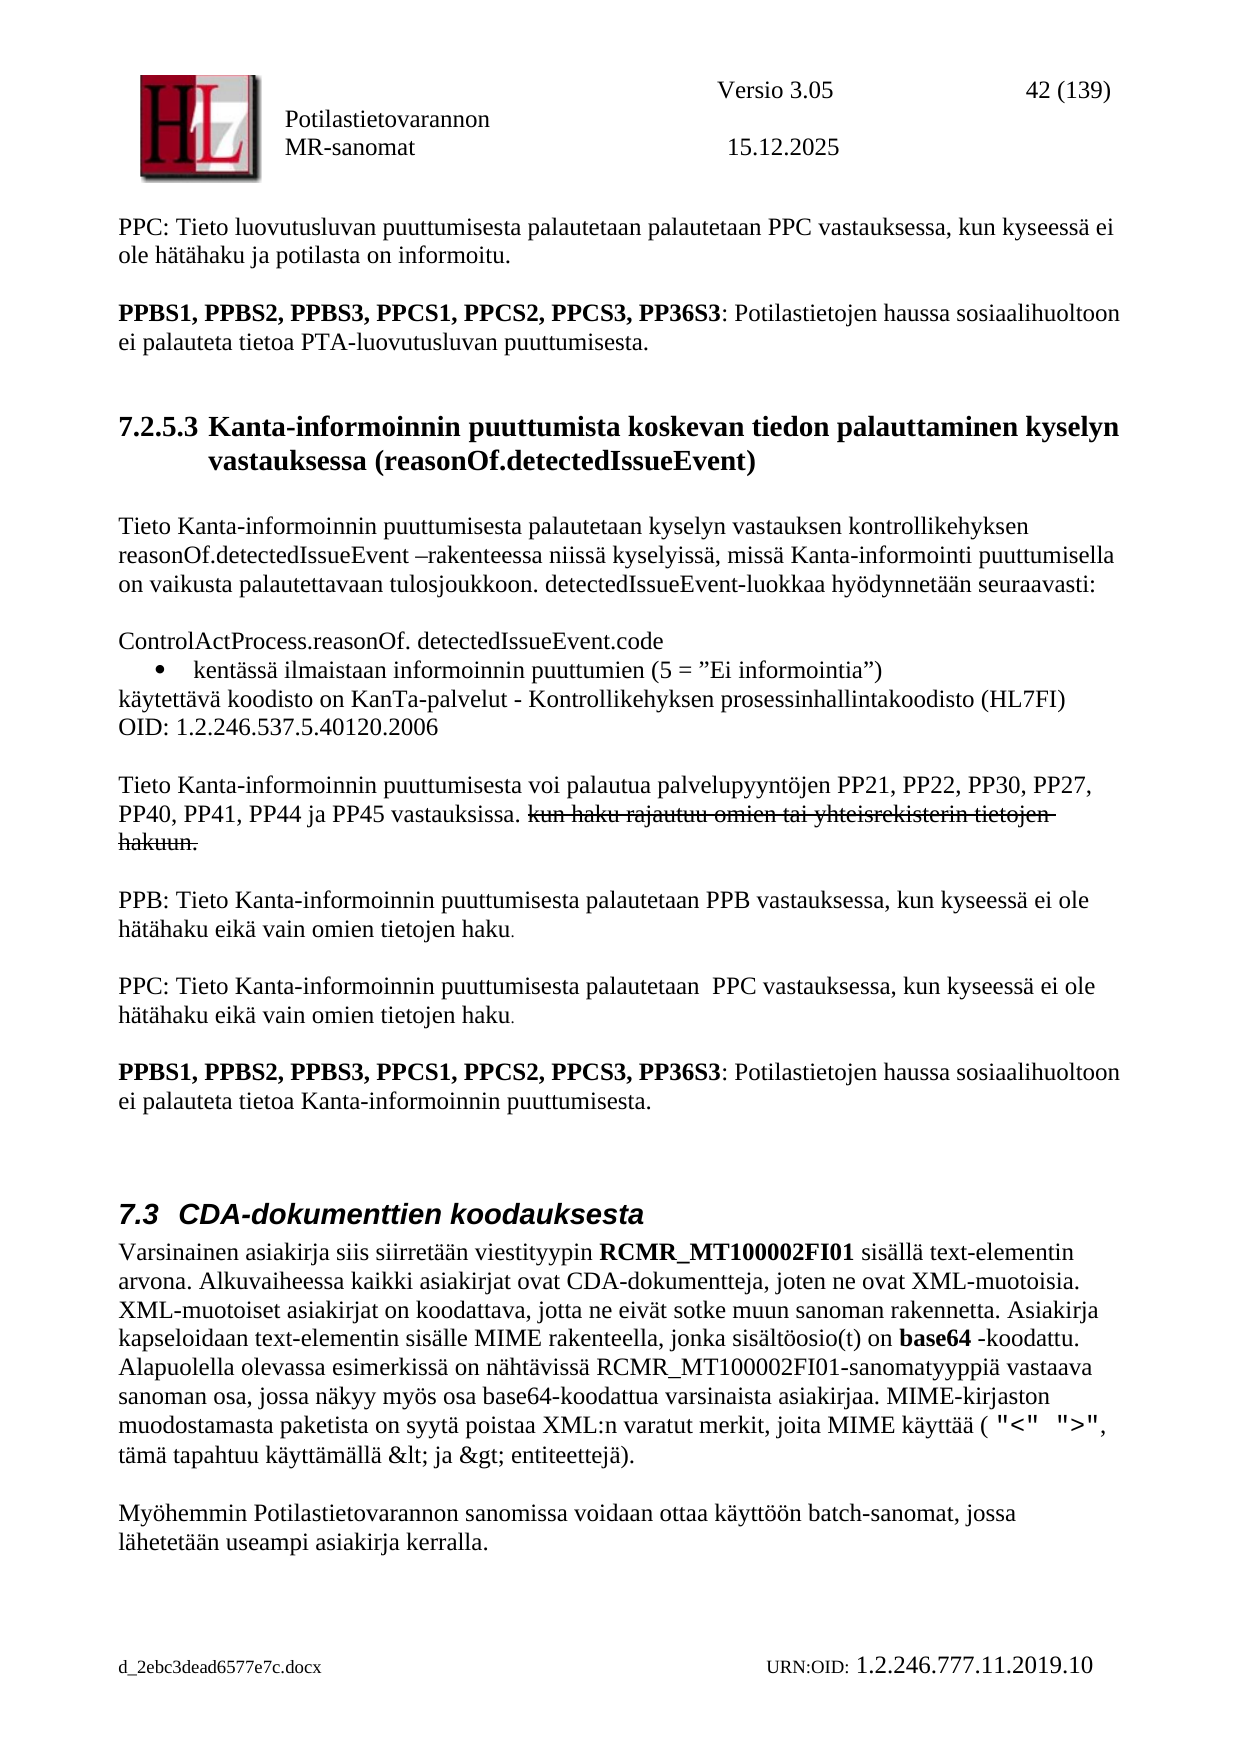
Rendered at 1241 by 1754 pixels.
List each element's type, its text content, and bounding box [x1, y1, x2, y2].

picture [140, 75, 263, 183]
text Tieto Kanta-informoinnin puuttumisesta voi palautua palvelupyyntöjen PP21, PP22, PP30, PP27, PP40, PP41, PP44 ja PP45 vastauksissa. kun haku rajautuu omien tai yhteisrekisterin tietojen hakuun. [118, 770, 1122, 856]
text käytettävä koodisto on KanTa-palvelut - Kontrollikehyksen prosessinhallintakoodisto (HL7FI) OID: 1.2.246.537.5.40120.2006 [118, 684, 1122, 741]
text Tieto Kanta-informoinnin puuttumisesta palautetaan kyselyn vastauksen kontrollikehyksen reasonOf.detectedIssueEvent –rakenteessa niissä kyselyissä, missä Kanta-informointi puuttumisella on vaikusta palautettavaan tulosjoukkoon. detectedIssueEvent-luokkaa hyödynnetään seuraavasti: [118, 511, 1122, 597]
text Varsinainen asiakirja siis siirretään viestityypin RCMR_MT100002FI01 sisällä text-elementin arvona. Alkuvaiheessa kaikki asiakirjat ovat CDA-dokumentteja, joten ne ovat XML-muotoisia. XML-muotoiset asiakirjat on koodattava, jotta ne eivät sotke muun sanoman rakennetta. Asiakirja kapseloidaan text-elementin sisälle MIME rakenteella, jonka sisältöosio(t) on base64 -koodattu. Alapuolella olevassa esimerkissä on nähtävissä RCMR_MT100002FI01-sanomatyyppiä vastaava sanoman osa, jossa näkyy myös osa base64-koodattua varsinaista asiakirjaa. MIME-kirjaston muodostamasta paketista on syytä poistaa XML:n varatut merkit, joita MIME käyttää ( "<" ">", tämä tapahtuu käyttämällä &lt; ja &gt; entiteettejä). [118, 1237, 1122, 1469]
text Myöhemmin Potilastietovarannon sanomissa voidaan ottaa käyttöön batch-sanomat, jossa lähetetään useampi asiakirja kerralla. [118, 1498, 1122, 1556]
text PPC: Tieto luovutusluvan puuttumisesta palautetaan palautetaan PPC vastauksessa, kun kyseessä ei ole hätähaku ja potilasta on informoitu. [118, 212, 1122, 269]
text PPB: Tieto Kanta-informoinnin puuttumisesta palautetaan PPB vastauksessa, kun kyseessä ei ole hätähaku eikä vain omien tietojen haku. [118, 885, 1122, 942]
text PPBS1, PPBS2, PPBS3, PPCS1, PPCS2, PPCS3, PP36S3: Potilastietojen haussa sosiaalihuoltoon ei palauteta tietoa PTA-luovutusluvan puuttumisesta. [118, 298, 1122, 355]
list kentässä ilmaistaan informoinnin puuttumien (5 = ”Ei informointia”) [156, 655, 1122, 684]
text PPC: Tieto Kanta-informoinnin puuttumisesta palautetaan PPC vastauksessa, kun kyseessä ei ole hätähaku eikä vain omien tietojen haku. [118, 971, 1122, 1029]
subtitle Kanta-informoinnin puuttumista koskevan tiedon palauttaminen kyselyn vastauksessa (reasonOf.detectedIssueEvent) [118, 409, 1122, 476]
subtitle CDA-dokumenttien koodauksesta [118, 1197, 1122, 1231]
text PPBS1, PPBS2, PPBS3, PPCS1, PPCS2, PPCS3, PP36S3: Potilastietojen haussa sosiaalihuoltoon ei palauteta tietoa Kanta-informoinnin puuttumisesta. [118, 1057, 1122, 1115]
text ControlActProcess.reasonOf. detectedIssueEvent.code [118, 626, 1122, 655]
